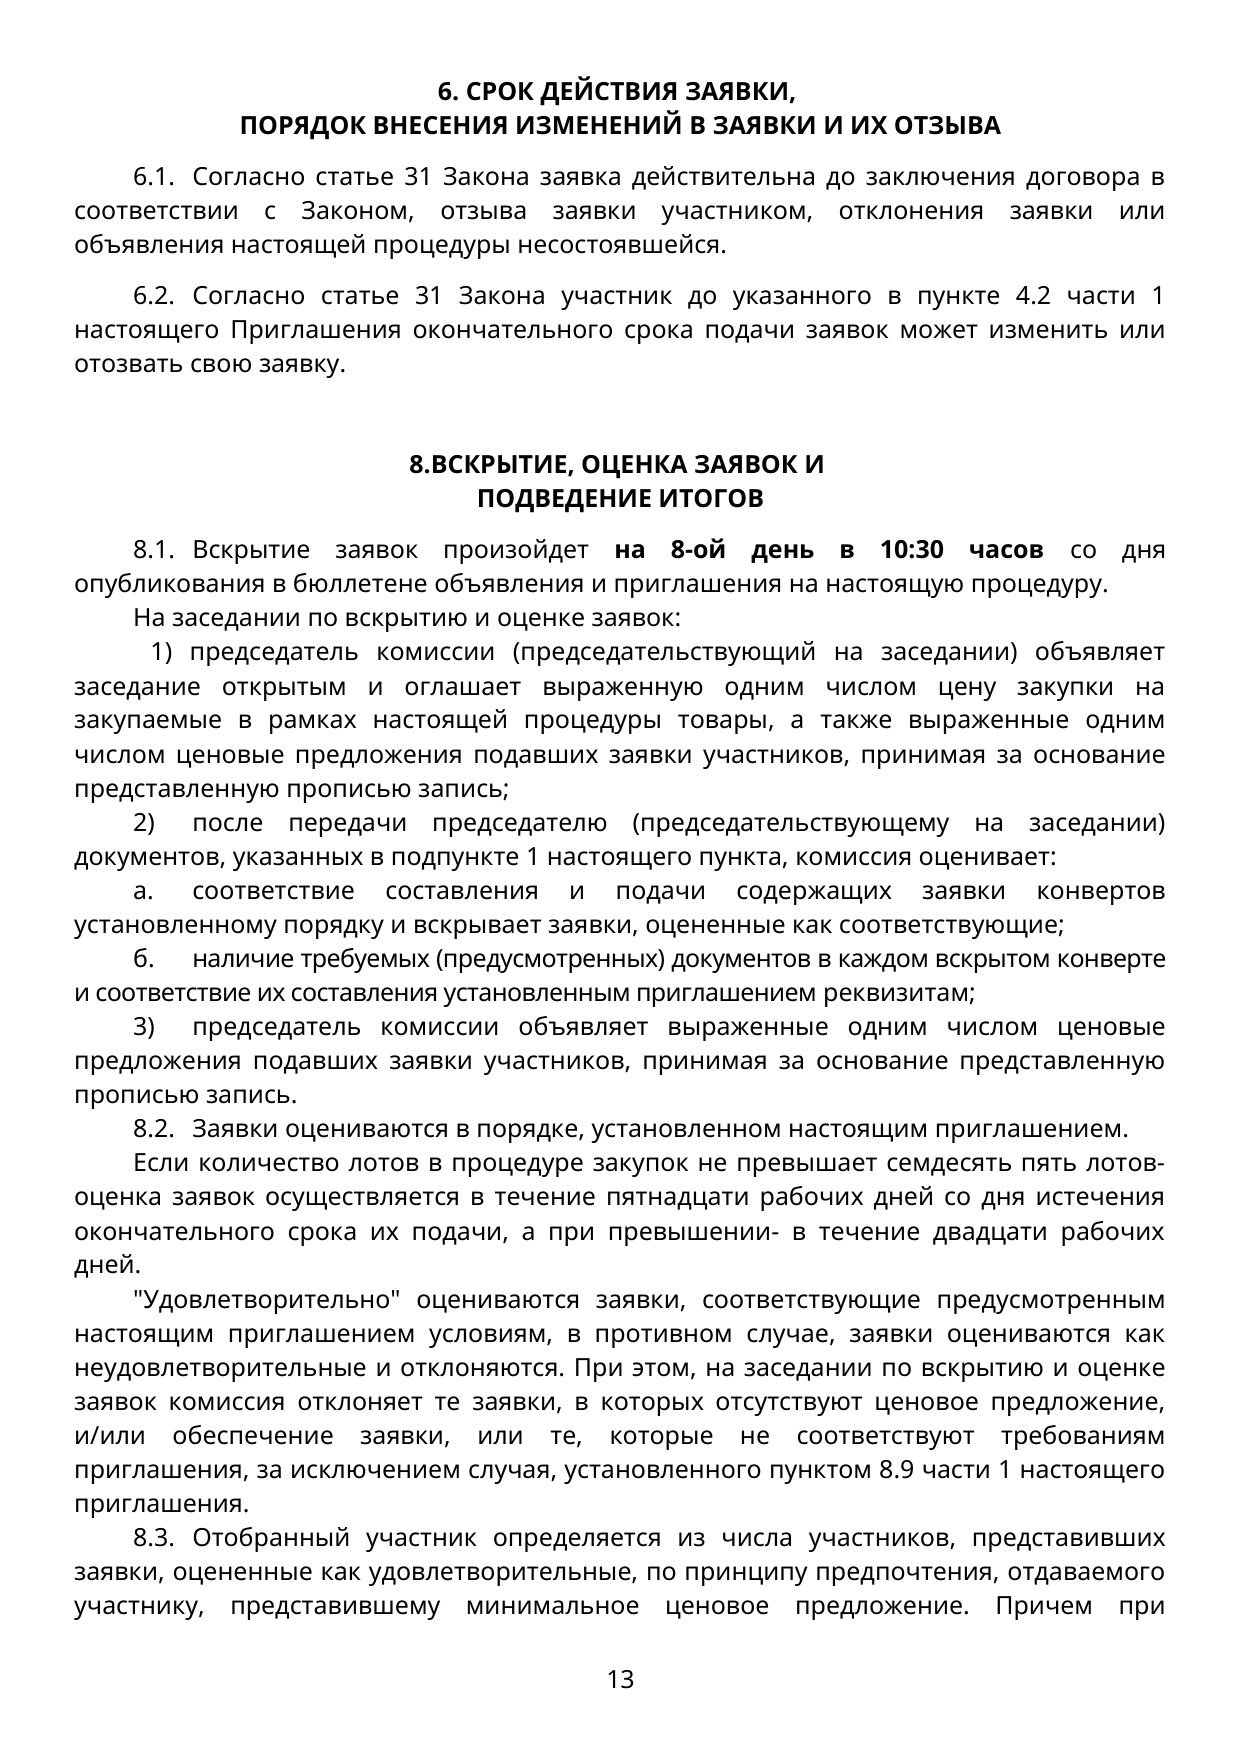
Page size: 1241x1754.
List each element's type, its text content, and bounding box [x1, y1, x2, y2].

text 8.ВСКРЫТИЕ, ОЦЕНКА ЗАЯВОК И ПОДВЕДЕНИЕ ИТОГОВ [74, 447, 1167, 515]
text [74, 1520, 1167, 1622]
text 1) председатель комиссии (председательствующий на заседании) объявляет заседание открытым и оглашает выраженную одним числом цену закупки на закупаемые в рамках настоящей процедуры товары, а также выраженные одним числом ценовые предложения подавших заявки участников, принимая за основание представленную прописью запись; [74, 634, 1167, 804]
text а. соответствие составления и подачи содержащих заявки конвертов установленному порядку и вскрывает заявки, оцененные как соответствующие; [74, 872, 1167, 941]
text 3) председатель комиссии объявляет выраженные одним числом ценовые предложения подавших заявки участников, принимая за основание представленную прописью запись. [74, 1009, 1167, 1111]
text 6.2. Согласно статье 31 Закона участник до указанного в пункте 4.2 части 1 настоящего Приглашения окончательного срока подачи заявок может изменить или отозвать свою заявку. [74, 277, 1167, 380]
text 2) после передачи председателю (председательствующему на заседании) документов, указанных в подпункте 1 настоящего пункта, комиссия оценивает: [74, 804, 1167, 872]
text 6. СРОК ДЕЙСТВИЯ ЗАЯВКИ, ПОРЯДОК ВНЕСЕНИЯ ИЗМЕНЕНИЙ В ЗАЯВКИ И ИХ ОТЗЫВА [133, 74, 1108, 142]
text "Удовлетворительно" оцениваются заявки, соответствующие предусмотренным настоящим приглашением условиям, в противном случае, заявки оцениваются как неудовлетворительные и отклоняются. При этом, на заседании по вскрытию и оценке заявок комиссия отклоняет те заявки, в которых отсутствуют ценовое предложение, и/или обеспечение заявки, или те, которые не соответствуют требованиям приглашения, за исключением случая, установленного пунктом 8.9 части 1 настоящего приглашения. [74, 1281, 1167, 1520]
text Если количество лотов в процедуре закупок не превышает семдесять пять лотов- оценка заявок осуществляется в течение пятнадцати рабочих дней со дня истечения окончательного срока их подачи, а при превышении- в течение двадцати рабочих дней. [74, 1145, 1167, 1281]
text б. наличие требуемых (предусмотренных) документов в каждом вскрытом конверте и соответствие их составления установленным приглашением реквизитам; [74, 941, 1167, 1009]
text 8.2. Заявки оцениваются в порядке, установленном настоящим приглашением. [74, 1111, 1167, 1145]
text На заседании по вскрытию и оценке заявок: [74, 600, 1167, 634]
text 6.1. Согласно статье 31 Закона заявка действительна до заключения договора в соответствии с Законом, отзыва заявки участником, отклонения заявки или объявления настоящей процедуры несостоявшейся. [74, 159, 1167, 261]
text 8.1. Вскрытие заявок произойдет на 8-ой день в 10:30 часов со дня опубликования в бюллетене объявления и приглашения на настоящую процедуру. [74, 532, 1167, 600]
